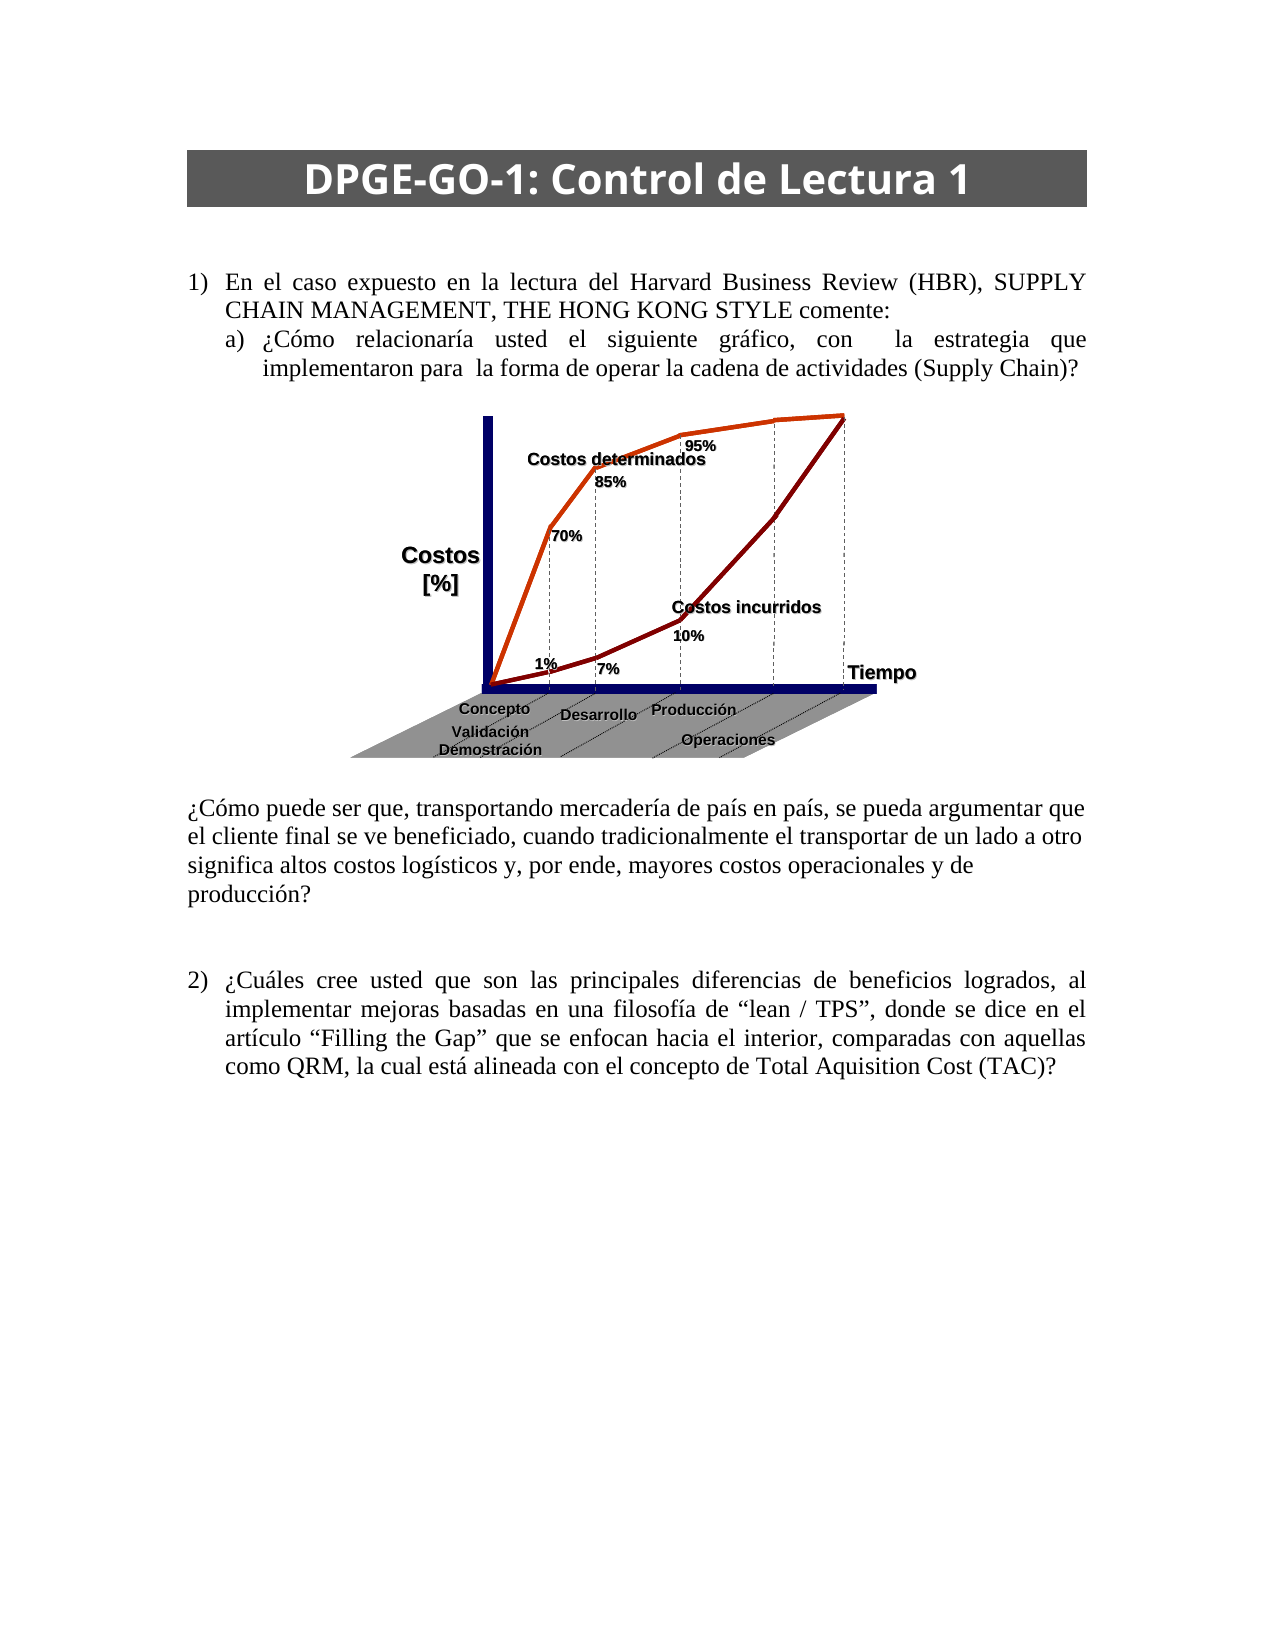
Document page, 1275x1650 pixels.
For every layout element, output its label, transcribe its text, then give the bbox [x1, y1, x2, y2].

list En el caso expuesto en la lectura del Harvard Business Review (HBR), SUPPLY CHAIN MANAGEMENT, THE HONG KONG STYLE comente: [187, 267, 1087, 324]
list ¿Cómo relacionaría usted el siguiente gráfico, con la estrategia que implementaron para la forma de operar la cadena de actividades (Supply Chain)? [225, 324, 1087, 382]
text ¿Cómo puede ser que, transportando mercadería de país en país, se pueda argumentar que el cliente final se ve beneficiado, cuando tradicionalmente el transportar de un lado a otro significa altos costos logísticos y, por ende, mayores costos operacionales y de producción? [187, 793, 1087, 908]
list ¿Cuáles cree usted que son las principales diferencias de beneficios logrados, al implementar mejoras basadas en una filosofía de “lean / TPS”, donde se dice en el artículo “Filling the Gap” que se enfocan hacia el interior, comparadas con aquellas como QRM, la cual está alineada con el concepto de Total Aquisition Cost (TAC)? [187, 965, 1087, 1080]
text DPGE-GO-1: Control de Lectura 1 [187, 150, 1087, 207]
